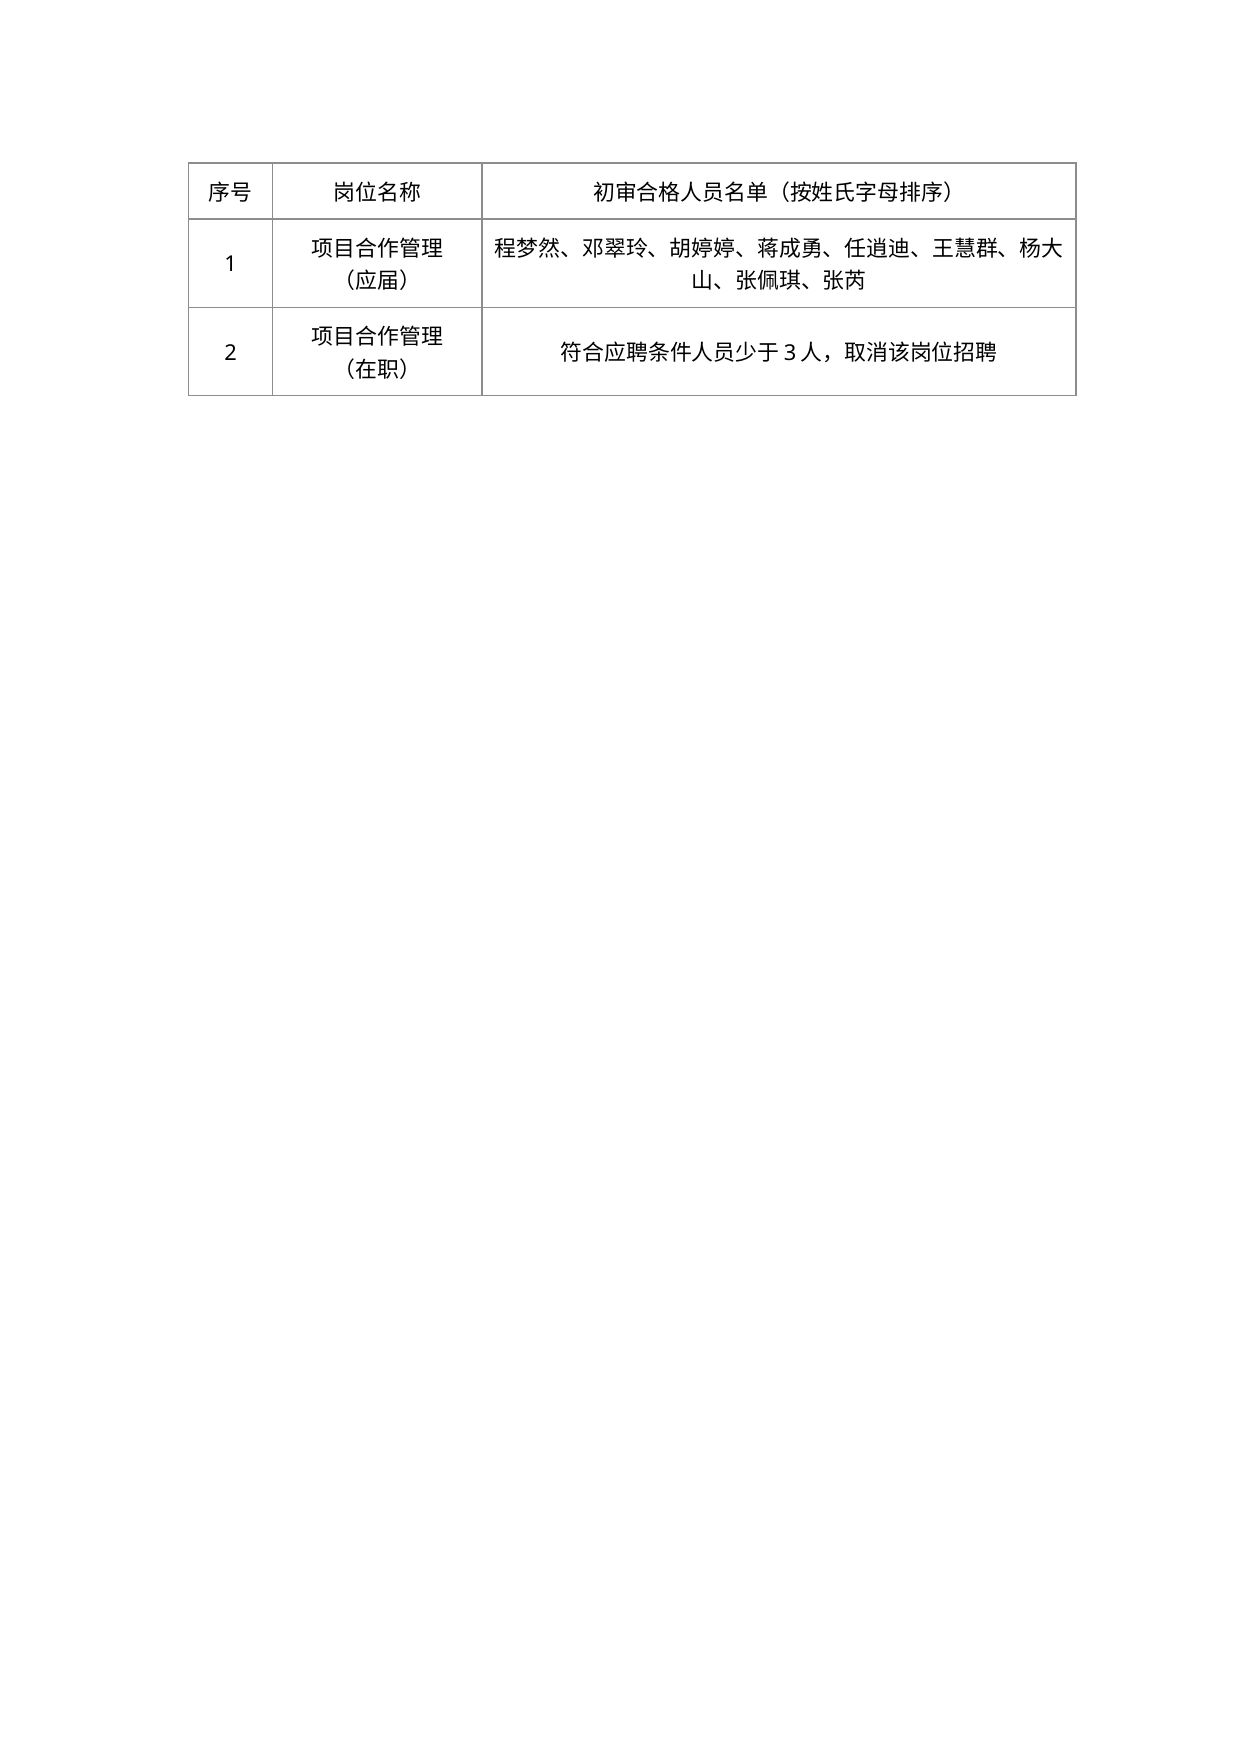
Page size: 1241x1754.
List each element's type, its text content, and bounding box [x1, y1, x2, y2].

table_cell 程梦然、邓翠玲、胡婷婷、蒋成勇、任逍迪、王慧群、杨大山、张佩琪、张芮 [483, 220, 1075, 306]
table_cell 符合应聘条件人员少于3人，取消该岗位招聘 [483, 308, 1075, 395]
table_header 岗位名称 [273, 164, 481, 218]
table_cell 2 [189, 308, 272, 395]
table_cell 1 [189, 220, 272, 306]
table_header 初审合格人员名单（按姓氏字母排序） [483, 164, 1075, 218]
table_cell 项目合作管理 （应届） [273, 220, 481, 306]
table_cell 项目合作管理 （在职） [273, 308, 481, 395]
table_header 序号 [189, 164, 272, 218]
